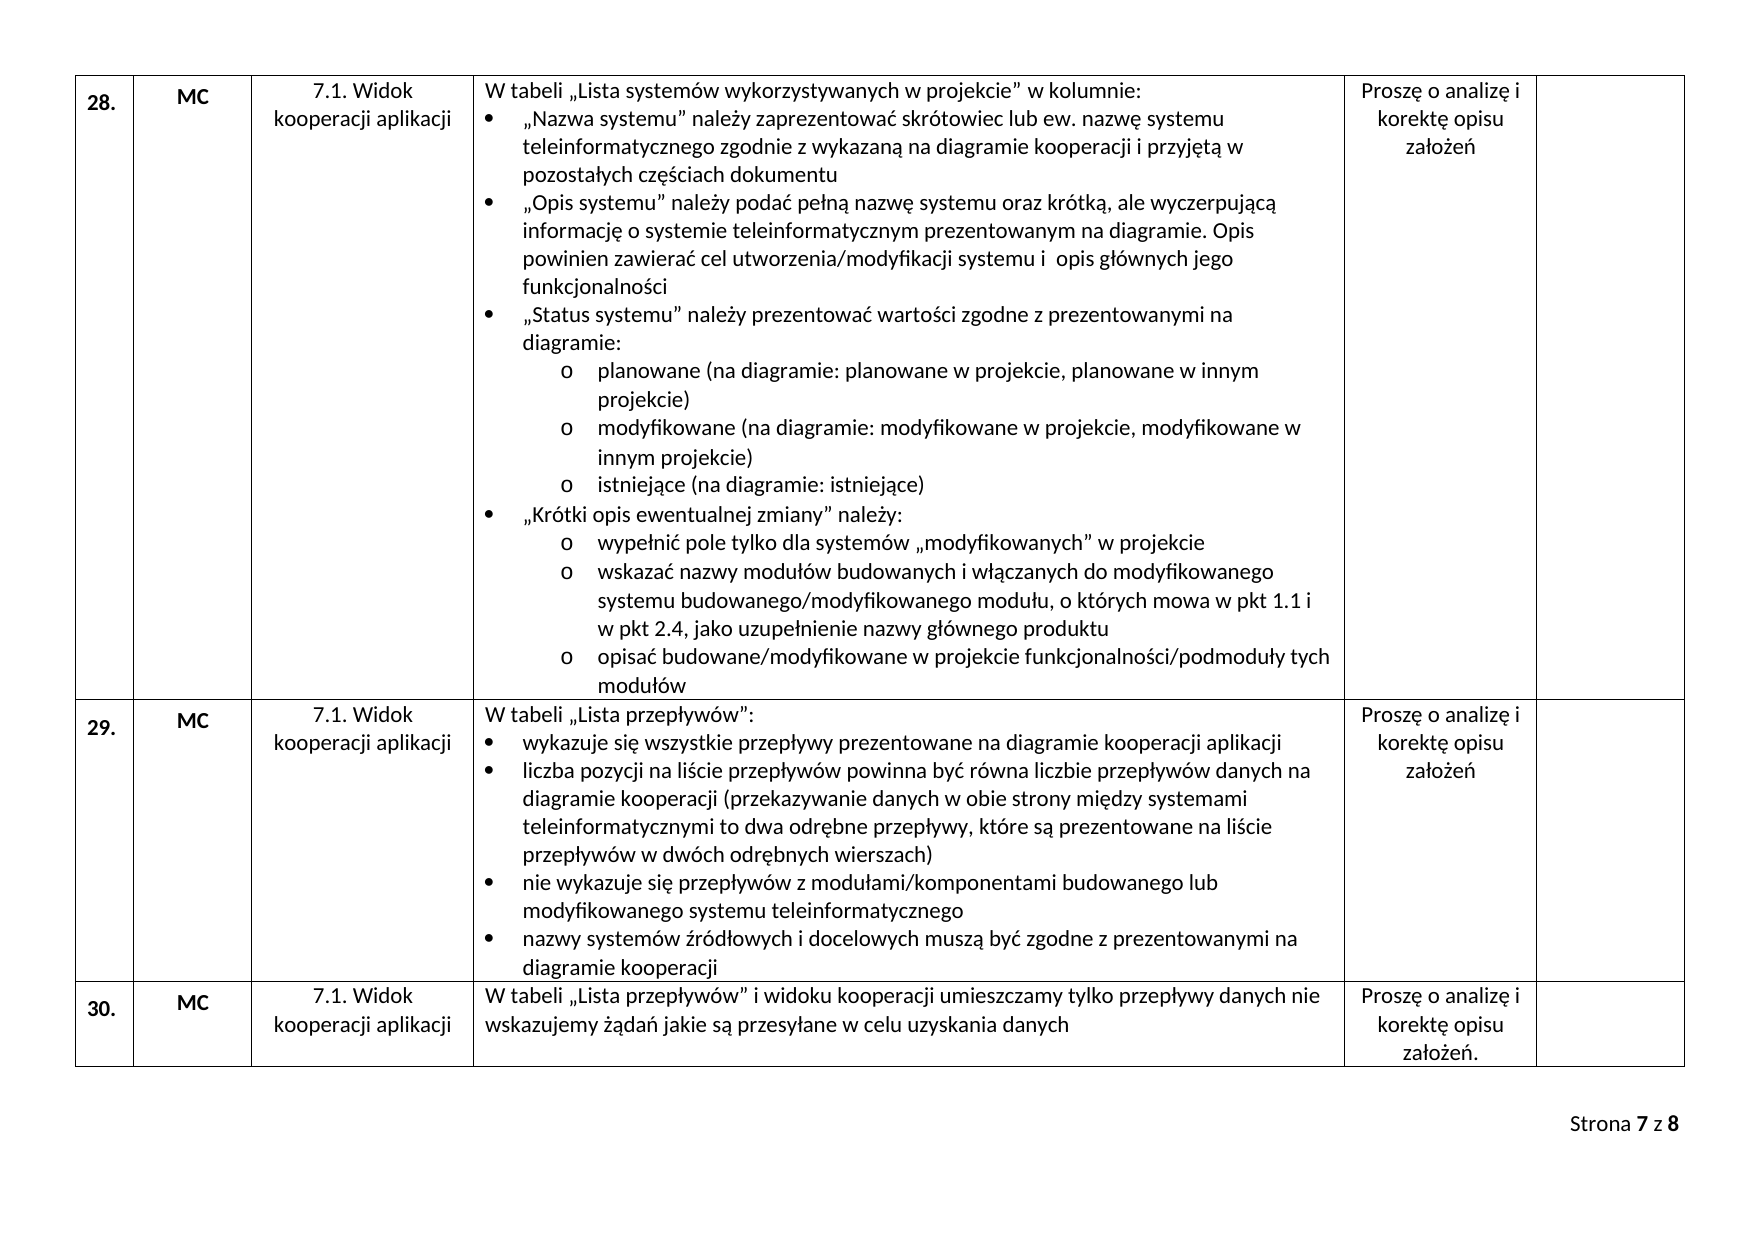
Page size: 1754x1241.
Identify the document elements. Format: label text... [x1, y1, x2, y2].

table_cell W tabeli „Lista przepływów”: wykazuje się wszystkie przepływy prezentowane na diagramie kooperacji aplikacji liczba pozycji na liście przepływów powinna być równa liczbie przepływów danych na diagramie kooperacji (przekazywanie danych w obie strony między systemami teleinformatycznymi to dwa odrębne przepływy, które są prezentowane na liście przepływów w dwóch odrębnych wierszach) nie wykazuje się przepływów z modułami/komponentami budowanego lub modyfikowanego systemu teleinformatycznego nazwy systemów źródłowych i docelowych muszą być zgodne z prezentowanymi na diagramie kooperacji [474, 700, 1344, 981]
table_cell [252, 76, 473, 699]
table_cell [1537, 982, 1684, 1066]
table_cell [1537, 76, 1684, 699]
table_cell W tabeli „Lista systemów wykorzystywanych w projekcie” w kolumnie: „Nazwa systemu” należy zaprezentować skrótowiec lub ew. nazwę systemu teleinformatycznego zgodnie z wykazaną na diagramie kooperacji i przyjętą w pozostałych częściach dokumentu „Opis systemu” należy podać pełną nazwę systemu oraz krótką, ale wyczerpującą informację o systemie teleinformatycznym prezentowanym na diagramie. Opis powinien zawierać cel utworzenia/modyfikacji systemu i opis głównych jego funkcjonalności „Status systemu” należy prezentować wartości zgodne z prezentowanymi na diagramie: planowane (na diagramie: planowane w projekcie, planowane w innym projekcie) modyfikowane (na diagramie: modyfikowane w projekcie, modyfikowane w innym projekcie) istniejące (na diagramie: istniejące) „Krótki opis ewentualnej zmiany” należy: wypełnić pole tylko dla systemów „modyfikowanych” w projekcie wskazać nazwy modułów budowanych i włączanych do modyfikowanego systemu budowanego/modyfikowanego modułu, o których mowa w pkt 1.1 i w pkt 2.4, jako uzupełnienie nazwy głównego produktu opisać budowane/modyfikowane w projekcie funkcjonalności/podmoduły tych modułów [474, 76, 1344, 699]
table_cell MC [134, 76, 251, 699]
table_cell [1345, 76, 1536, 699]
table_cell Proszę o analizę i korektę opisu założeń [1345, 700, 1536, 981]
table_cell MC [134, 700, 251, 981]
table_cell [1345, 982, 1536, 1066]
table_cell W tabeli „Lista przepływów” i widoku kooperacji umieszczamy tylko przepływy danych nie wskazujemy żądań jakie są przesyłane w celu uzyskania danych [474, 982, 1344, 1066]
table_cell [76, 700, 133, 981]
table_cell 7.1. Widok kooperacji aplikacji [252, 700, 473, 981]
table_cell 7.1. Widok kooperacji aplikacji [252, 982, 473, 1066]
table_cell MC [134, 982, 251, 1066]
table_cell [1537, 700, 1684, 981]
table_cell [76, 982, 133, 1066]
table_cell [76, 76, 133, 699]
